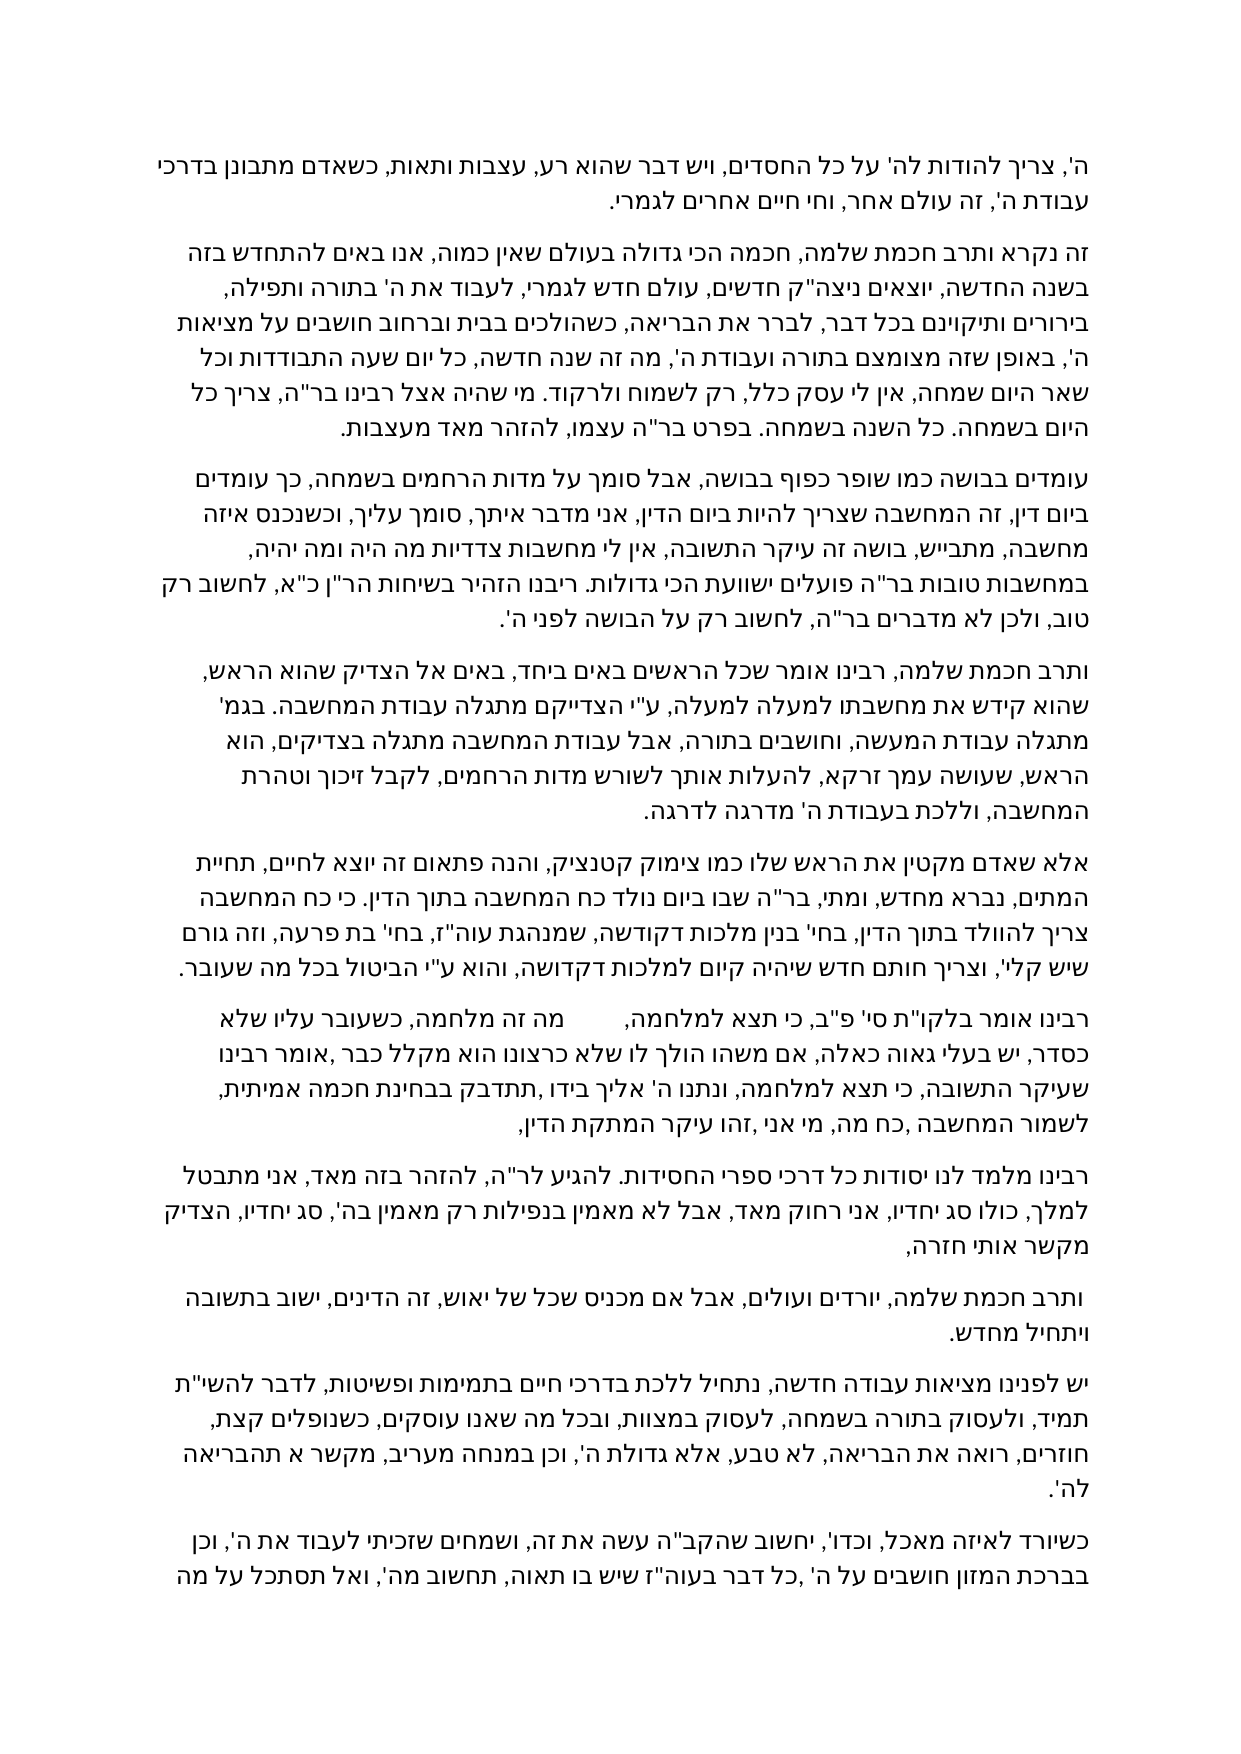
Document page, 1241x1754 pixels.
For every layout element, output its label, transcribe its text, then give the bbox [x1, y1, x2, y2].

text יש לפנינו מציאות עבודה חדשה, נתחיל ללכת בדרכי חיים בתמימות ופשיטות, לדבר להשי"ת תמיד, ולעסוק בתורה בשמחה, לעסוק במצוות, ובכל מה שאנו עוסקים, כשנופלים קצת, חוזרים, רואה את הבריאה, לא טבע, אלא גדולת ה', וכן במנחה מעריב, מקשר א תהבריאה לה'. [150, 1368, 1090, 1504]
text עומדים בבושה כמו שופר כפוף בבושה, אבל סומך על מדות הרחמים בשמחה, כך עומדים ביום דין, זה המחשבה שצריך להיות ביום הדין, אני מדבר איתך, סומך עליך, וכשנכנס איזה מחשבה, מתבייש, בושה זה עיקר התשובה, אין לי מחשבות צדדיות מה היה ומה יהיה, במחשבות טובות בר"ה פועלים ישוועת הכי גדולות. ריבנו הזהיר בשיחות הר"ן כ"א, לחשוב רק טוב, ולכן לא מדברים בר"ה, לחשוב רק על הבושה לפני ה'. [150, 463, 1090, 634]
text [150, 150, 1090, 216]
text רבינו מלמד לנו יסודות כל דרכי ספרי החסידות. להגיע לר"ה, להזהר בזה מאד, אני מתבטל למלך, כולו סג יחדיו, אני רחוק מאד, אבל לא מאמין בנפילות רק מאמין בה', סג יחדיו, הצדיק מקשר אותי חזרה, [150, 1160, 1090, 1261]
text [150, 1525, 1090, 1591]
text ותרב חכמת שלמה, יורדים ועולים, אבל אם מכניס שכל של יאוש, זה הדינים, ישוב בתשובה ויתחיל מחדש. [150, 1282, 1090, 1347]
text ותרב חכמת שלמה, רבינו אומר שכל הראשים באים ביחד, באים אל הצדיק שהוא הראש, שהוא קידש את מחשבתו למעלה למעלה, ע"י הצדייקם מתגלה עבודת המחשבה. בגמ' מתגלה עבודת המעשה, וחושבים בתורה, אבל עבודת המחשבה מתגלה בצדיקים, הוא הראש, שעושה עמך זרקא, להעלות אותך לשורש מדות הרחמים, לקבל זיכוך וטהרת המחשבה, וללכת בעבודת ה' מדרגה לדרגה. [150, 655, 1090, 826]
text זה נקרא ותרב חכמת שלמה, חכמה הכי גדולה בעולם שאין כמוה, אנו באים להתחדש בזה בשנה החדשה, יוצאים ניצה"ק חדשים, עולם חדש לגמרי, לעבוד את ה' בתורה ותפילה, בירורים ותיקוינם בכל דבר, לברר את הבריאה, כשהולכים בבית וברחוב חושבים על מציאות ה', באופן שזה מצומצם בתורה ועבודת ה', מה זה שנה חדשה, כל יום שעה התבודדות וכל שאר היום שמחה, אין לי עסק כלל, רק לשמוח ולרקוד. מי שהיה אצל רבינו בר"ה, צריך כל היום בשמחה. כל השנה בשמחה. בפרט בר"ה עצמו, להזהר מאד מעצבות. [150, 237, 1090, 442]
text רבינו אומר בלקו"ת סי' פ"ב, כי תצא למלחמה, מה זה מלחמה, כשעובר עליו שלא כסדר, יש בעלי גאוה כאלה, אם משהו הולך לו שלא כרצונו הוא מקלל כבר ,אומר רבינו שעיקר התשובה, כי תצא למלחמה, ונתנו ה' אליך בידו ,תתדבק בבחינת חכמה אמיתית, לשמור המחשבה ,כח מה, מי אני ,זהו עיקר המתקת הדין, [150, 1003, 1090, 1139]
text אלא שאדם מקטין את הראש שלו כמו צימוק קטנציק, והנה פתאום זה יוצא לחיים, תחיית המתים, נברא מחדש, ומתי, בר"ה שבו ביום נולד כח המחשבה בתוך הדין. כי כח המחשבה צריך להוולד בתוך הדין, בחי' בנין מלכות דקודשה, שמנהגת עוה"ז, בחי' בת פרעה, וזה גורם שיש קלי', וצריך חותם חדש שיהיה קיום למלכות דקדושה, והוא ע"י הביטול בכל מה שעובר. [150, 847, 1090, 982]
